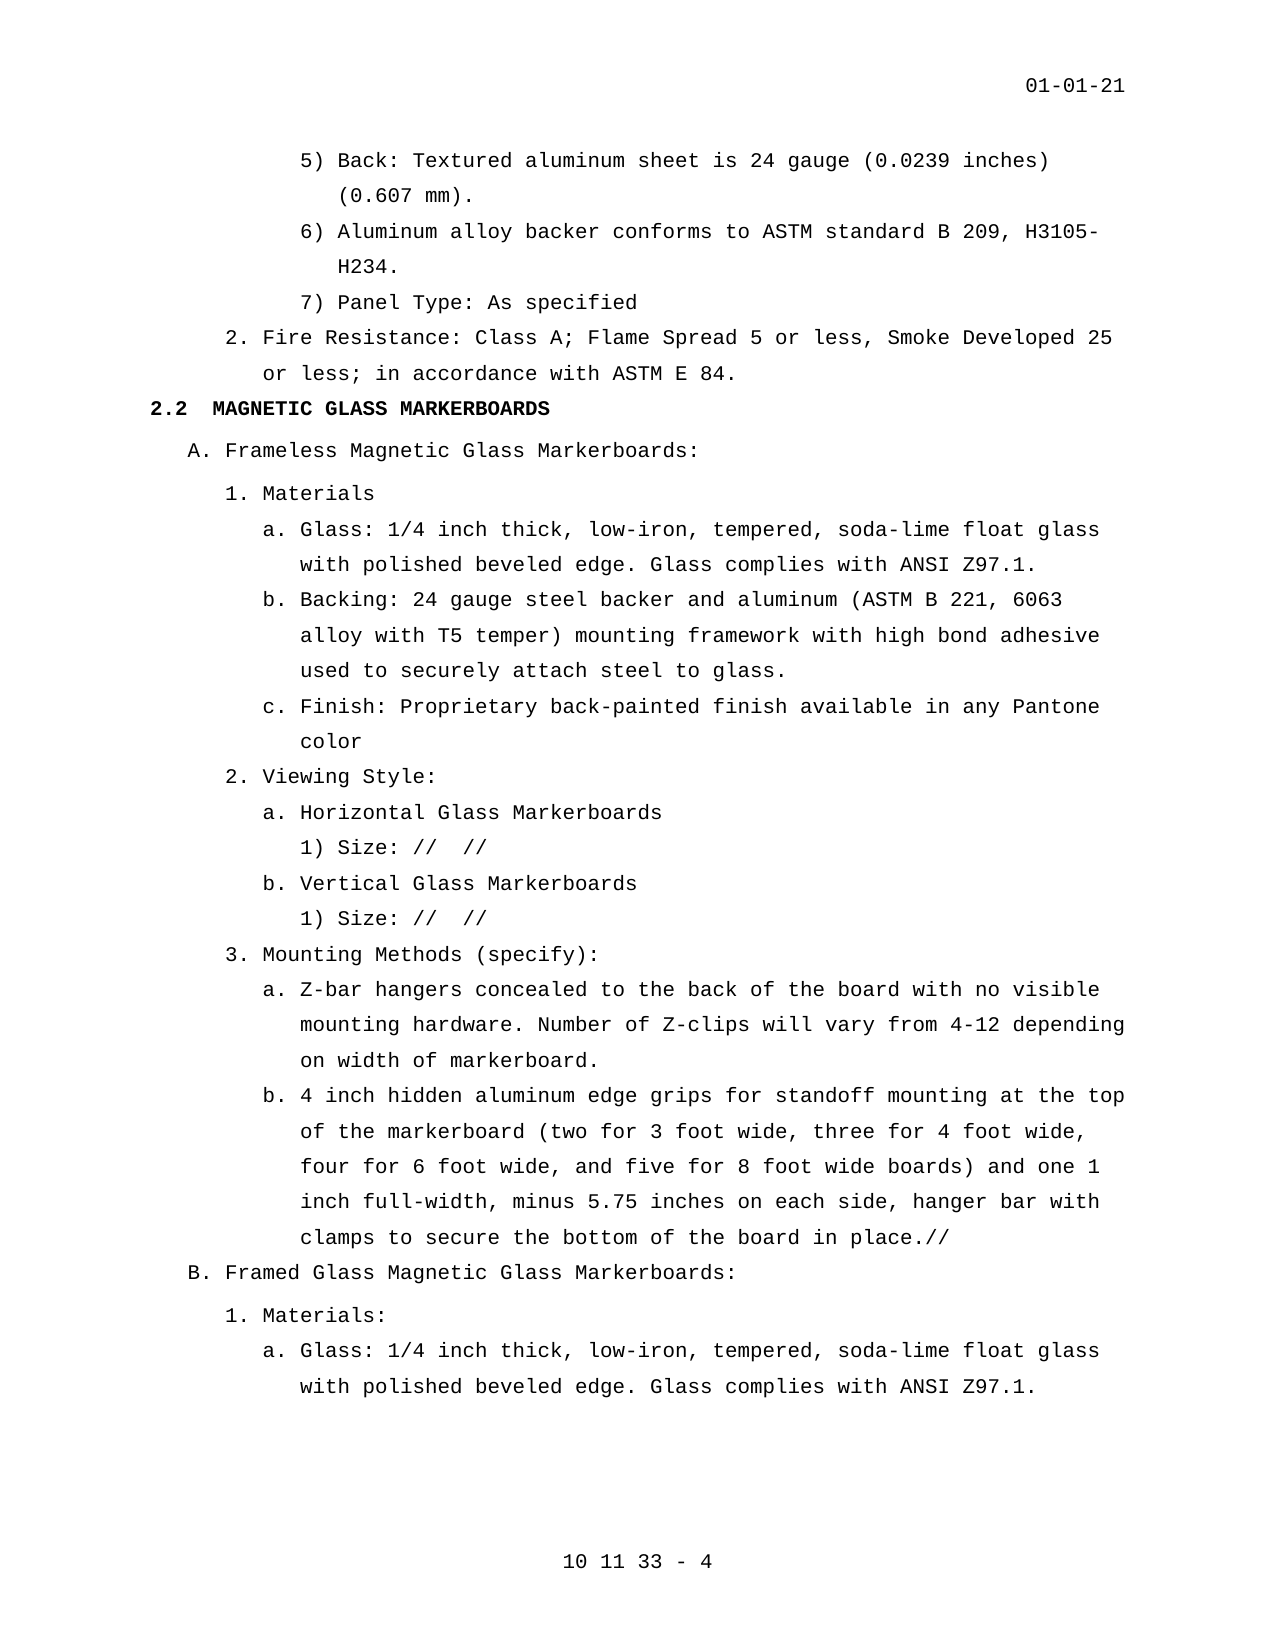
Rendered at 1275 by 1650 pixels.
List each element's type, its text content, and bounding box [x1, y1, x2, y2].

text Horizontal Glass Markerboards [262, 802, 1125, 826]
text Glass: 1/4 inch thick, low-iron, tempered, soda-lime float glass with polished beveled edge. Glass complies with ANSI Z97.1. [262, 518, 1125, 578]
text Size: // // [300, 837, 1125, 861]
text Backing: 24 gauge steel backer and aluminum (ASTM B 221, 6063 alloy with T5 temper) mounting framework with high bond adhesive used to securely attach steel to glass. [262, 589, 1125, 684]
text Materials [225, 483, 1125, 507]
text Size: // // [300, 908, 1125, 932]
text Fire Resistance: Class A; Flame Spread 5 or less, Smoke Developed 25 or less; in accordance with ASTM E 84. [225, 327, 1125, 386]
text Back: Textured aluminum sheet is 24 gauge (0.0239 inches) (0.607 mm). [300, 150, 1125, 209]
text Glass: 1/4 inch thick, low-iron, tempered, soda-lime float glass with polished beveled edge. Glass complies with ANSI Z97.1. [262, 1340, 1125, 1399]
text Mounting Methods (specify): [225, 943, 1125, 967]
text Materials: [225, 1305, 1125, 1328]
text Panel Type: As specified [300, 292, 1125, 315]
text Z-bar hangers concealed to the back of the board with no visible mounting hardware. Number of Z-clips will vary from 4-12 depending on width of markerboard. [262, 979, 1125, 1073]
text Framed Glass Magnetic Glass Markerboards: [187, 1262, 1125, 1286]
text MAGNETIC GLASS MARKERBOARDS [150, 398, 1125, 422]
text Vertical Glass Markerboards [262, 873, 1125, 896]
text Viewing Style: [225, 766, 1125, 790]
text 4 inch hidden aluminum edge grips for standoff mounting at the top of the markerboard (two for 3 foot wide, three for 4 foot wide, four for 6 foot wide, and five for 8 foot wide boards) and one 1 inch full-width, minus 5.75 inches on each side, hanger bar with clamps to secure the bottom of the board in place.// [262, 1085, 1125, 1251]
text Frameless Magnetic Glass Markerboards: [187, 441, 1125, 464]
text Aluminum alloy backer conforms to ASTM standard B 209, H3105-H234. [300, 221, 1125, 280]
text Finish: Proprietary back-painted finish available in any Pantone color [262, 696, 1125, 755]
